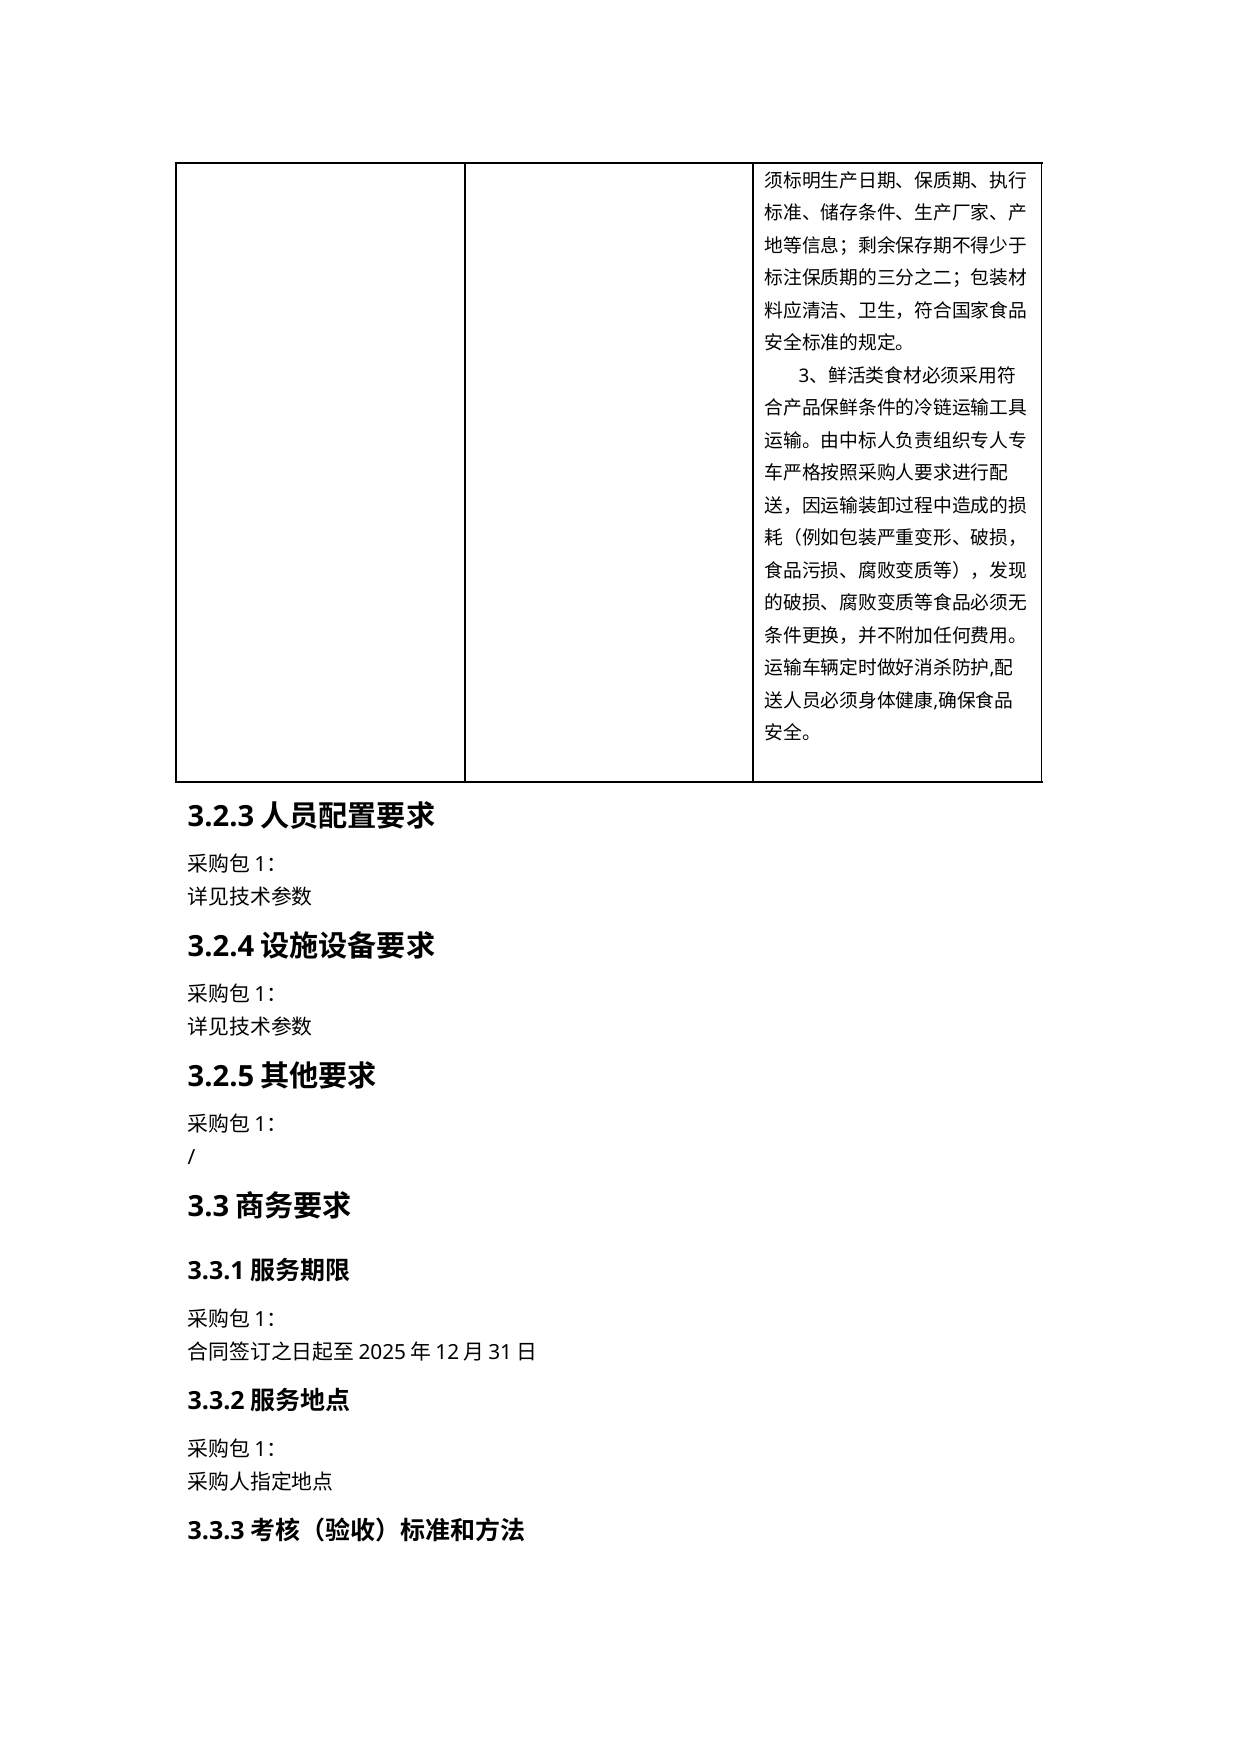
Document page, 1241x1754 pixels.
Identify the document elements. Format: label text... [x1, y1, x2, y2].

text 合同签订之日起至2025年12月31日 [187, 1335, 1053, 1368]
text 3.3.3考核（验收）标准和方法 [187, 1498, 1053, 1563]
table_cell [754, 164, 1041, 781]
table_cell 1 [177, 164, 464, 781]
text 3.3.1服务期限 [187, 1238, 1053, 1303]
text 采购包1： [187, 848, 1053, 880]
text 采购人指定地点 [187, 1465, 1053, 1498]
text 3.2.5其他要求 [187, 1043, 1053, 1108]
text 采购包1： [187, 978, 1053, 1010]
text 详见技术参数 [187, 880, 1053, 913]
text 3.2.3人员配置要求 [187, 783, 1053, 848]
text 3.3商务要求 [187, 1173, 1053, 1238]
text 采购包1： [187, 1303, 1053, 1335]
text 采购包1： [187, 1108, 1053, 1140]
text 详见技术参数 [187, 1010, 1053, 1043]
text / [187, 1140, 1053, 1173]
text 采购包1： [187, 1433, 1053, 1465]
text 3.3.2服务地点 [187, 1368, 1053, 1433]
table_cell [466, 164, 752, 781]
text 3.2.4设施设备要求 [187, 913, 1053, 978]
